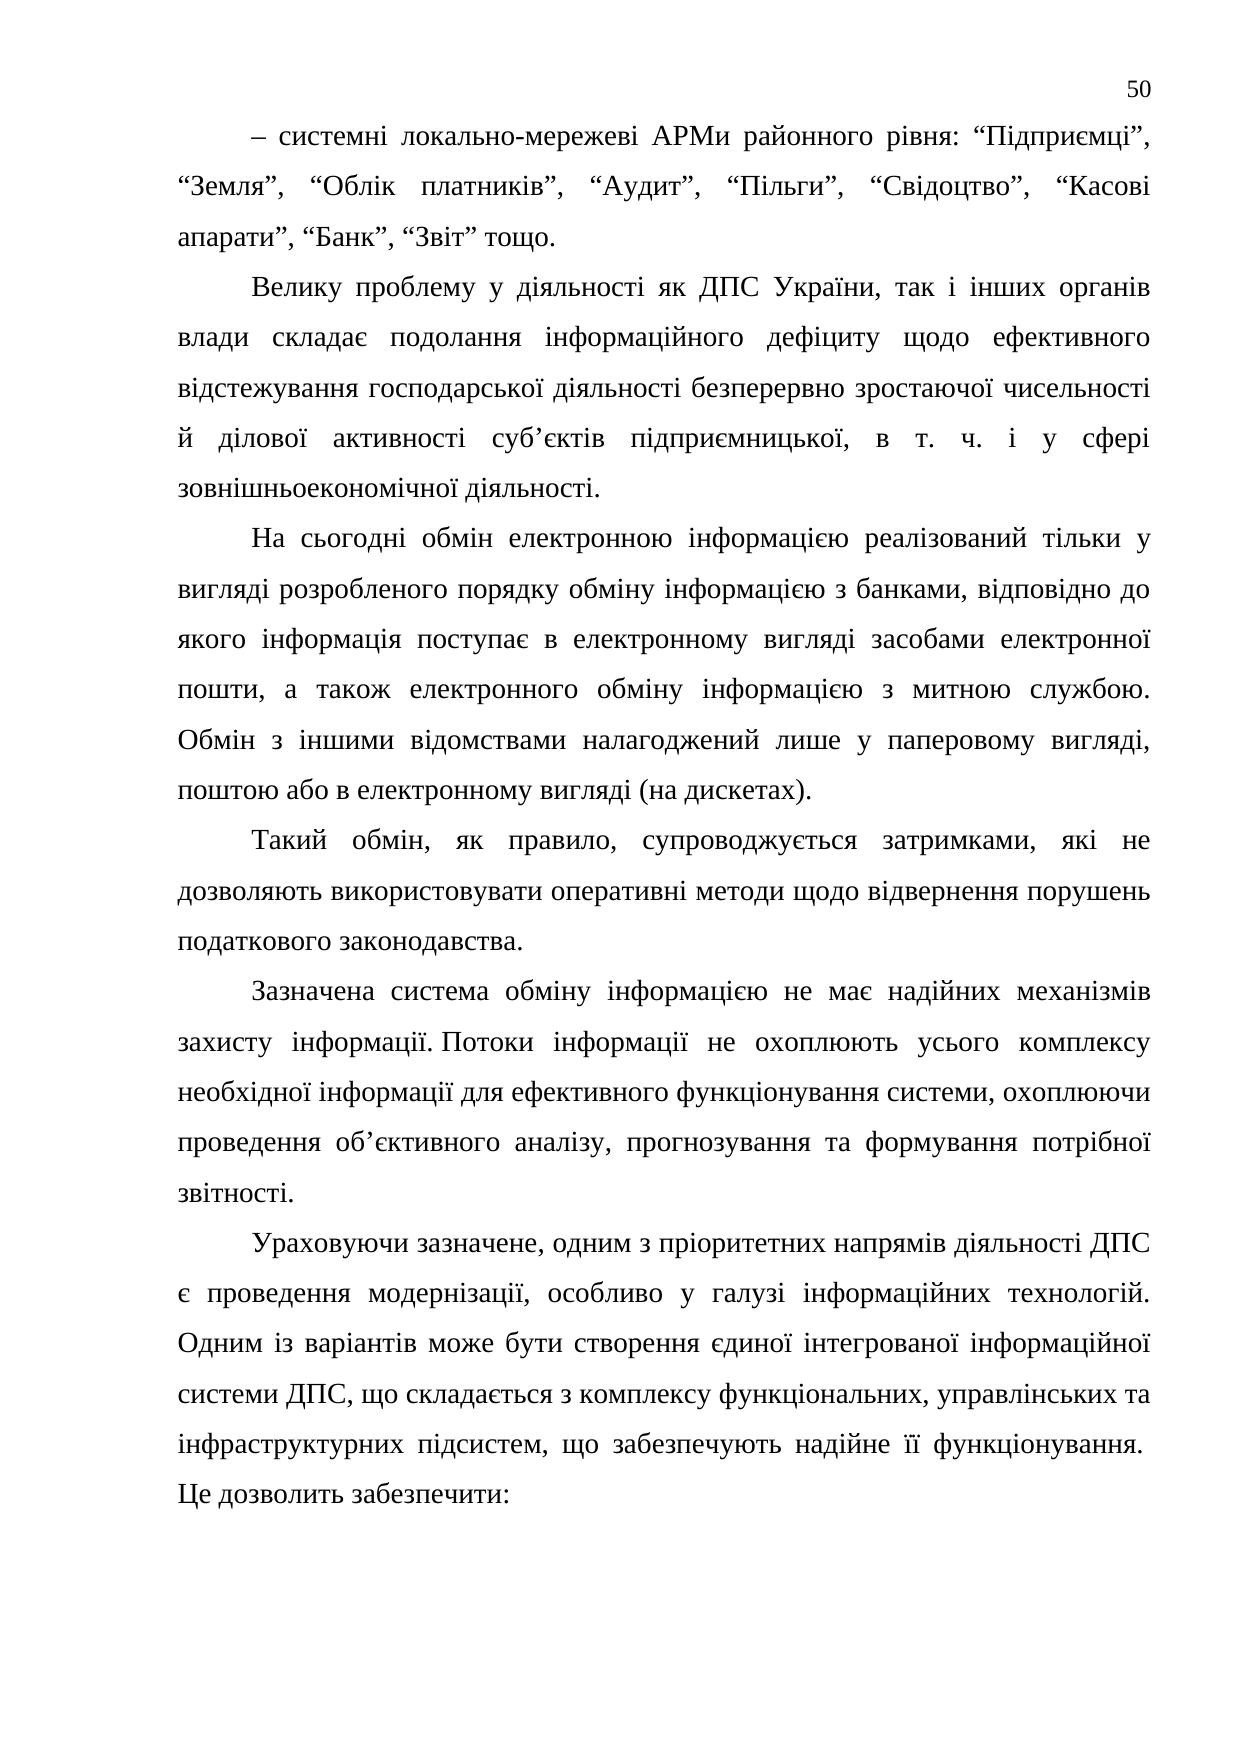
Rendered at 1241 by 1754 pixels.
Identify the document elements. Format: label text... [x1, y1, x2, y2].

text Ураховуючи зазначене, одним з пріоритетних напрямів діяльності ДПС є проведення модернізації, особливо у галузі інформаційних технологій. Одним із варіантів може бути створення єдиної інтегрованої інформаційної системи ДПС, що складається з комплексу функціональних, управлінських та інфраструктурних підсистем, що забезпечують надійне її функціонування. Це дозволить забезпечити: [177, 1225, 1152, 1510]
text – системні локально-мережеві АРМи районного рівня: “Підприємці”, “Земля”, “Облік платників”, “Аудит”, “Пільги”, “Свідоцтво”, “Касові апарати”, “Банк”, “Звіт” тощо. [177, 118, 1152, 252]
text Велику проблему у діяльності як ДПС України, так і інших органів влади складає подолання інформаційного дефіциту щодо ефективного відстежування господарської діяльності безперервно зростаючої чисельності й ділової активності суб’єктів підприємницької, в т. ч. і у сфері зовнішньоекономічної діяльності. [177, 269, 1152, 504]
text Такий обмін, як правило, супроводжується затримками, які не дозволяють використовувати оперативні методи щодо відвернення порушень податкового законодавства. [177, 822, 1152, 957]
text На сьогодні обмін електронною інформацією реалізований тільки у вигляді розробленого порядку обміну інформацією з банками, відповідно до якого інформація поступає в електронному вигляді засобами електронної пошти, а також електронного обміну інформацією з митною службою. Обмін з іншими відомствами налагоджений лише у паперовому вигляді, поштою або в електронному вигляді (на дискетах). [177, 521, 1152, 806]
text Зазначена система обміну інформацією не має надійних механізмів захисту інформації. Потоки інформації не охоплюють усього комплексу необхідної інформації для ефективного функціонування системи, охоплюючи проведення об’єктивного аналізу, прогнозування та формування потрібної звітності. [177, 973, 1152, 1208]
